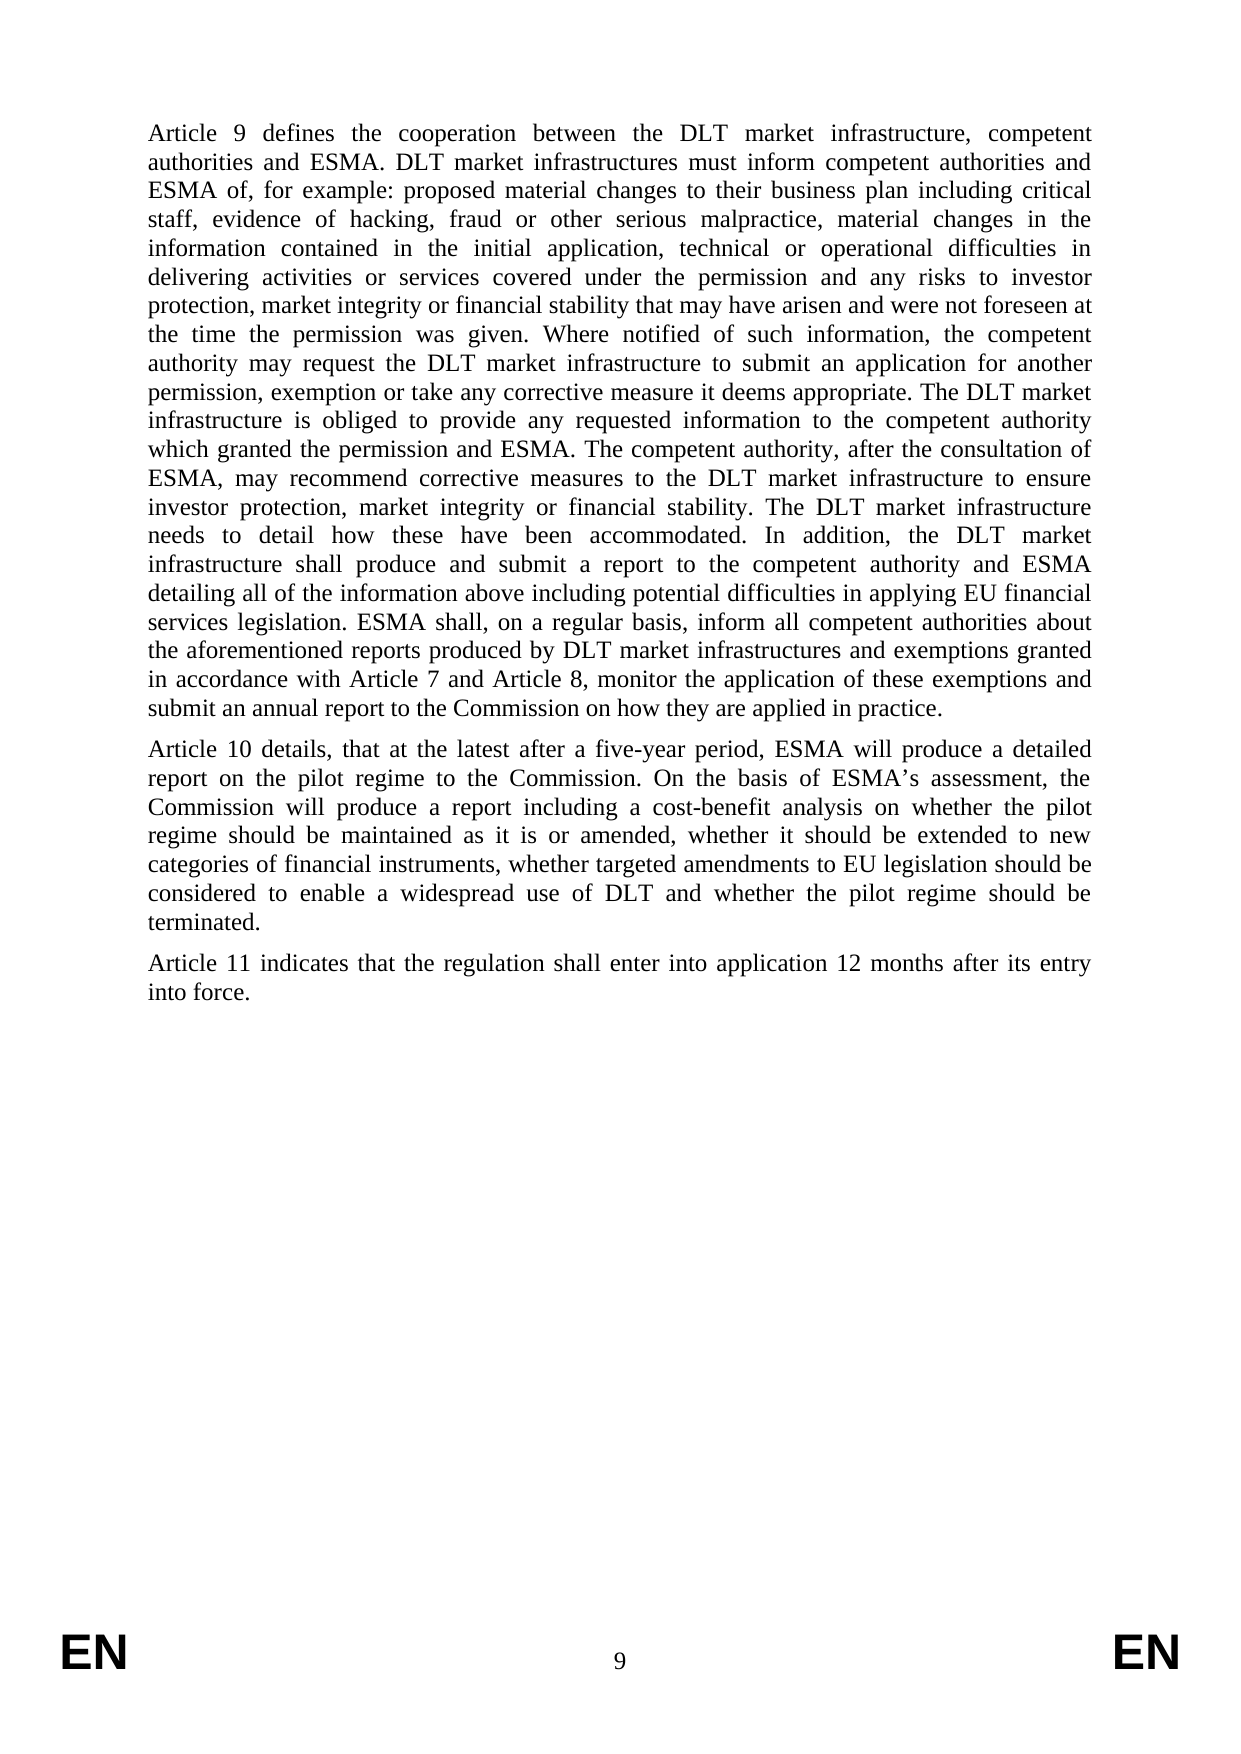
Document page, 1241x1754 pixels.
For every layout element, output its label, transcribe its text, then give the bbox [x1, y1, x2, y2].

text Article 10 details, that at the latest after a five-year period, ESMA will produce a detailed report on the pilot regime to the Commission. On the basis of ESMA’s assessment, the Commission will produce a report including a cost-benefit analysis on whether the pilot regime should be maintained as it is or amended, whether it should be extended to new categories of financial instruments, whether targeted amendments to EU legislation should be considered to enable a widespread use of DLT and whether the pilot regime should be terminated. [148, 734, 1093, 936]
text Article 9 defines the cooperation between the DLT market infrastructure, competent authorities and ESMA. DLT market infrastructures must inform competent authorities and ESMA of, for example: proposed material changes to their business plan including critical staff, evidence of hacking, fraud or other serious malpractice, material changes in the information contained in the initial application, technical or operational difficulties in delivering activities or services covered under the permission and any risks to investor protection, market integrity or financial stability that may have arisen and were not foreseen at the time the permission was given. Where notified of such information, the competent authority may request the DLT market infrastructure to submit an application for another permission, exemption or take any corrective measure it deems appropriate. The DLT market infrastructure is obliged to provide any requested information to the competent authority which granted the permission and ESMA. The competent authority, after the consultation of ESMA, may recommend corrective measures to the DLT market infrastructure to ensure investor protection, market integrity or financial stability. The DLT market infrastructure needs to detail how these have been accommodated. In addition, the DLT market infrastructure shall produce and submit a report to the competent authority and ESMA detailing all of the information above including potential difficulties in applying EU financial services legislation. ESMA shall, on a regular basis, inform all competent authorities about the aforementioned reports produced by DLT market infrastructures and exemptions granted in accordance with Article 7 and Article 8, monitor the application of these exemptions and submit an annual report to the Commission on how they are applied in practice. [148, 118, 1093, 722]
text Article 11 indicates that the regulation shall enter into application 12 months after its entry into force. [148, 948, 1093, 1006]
